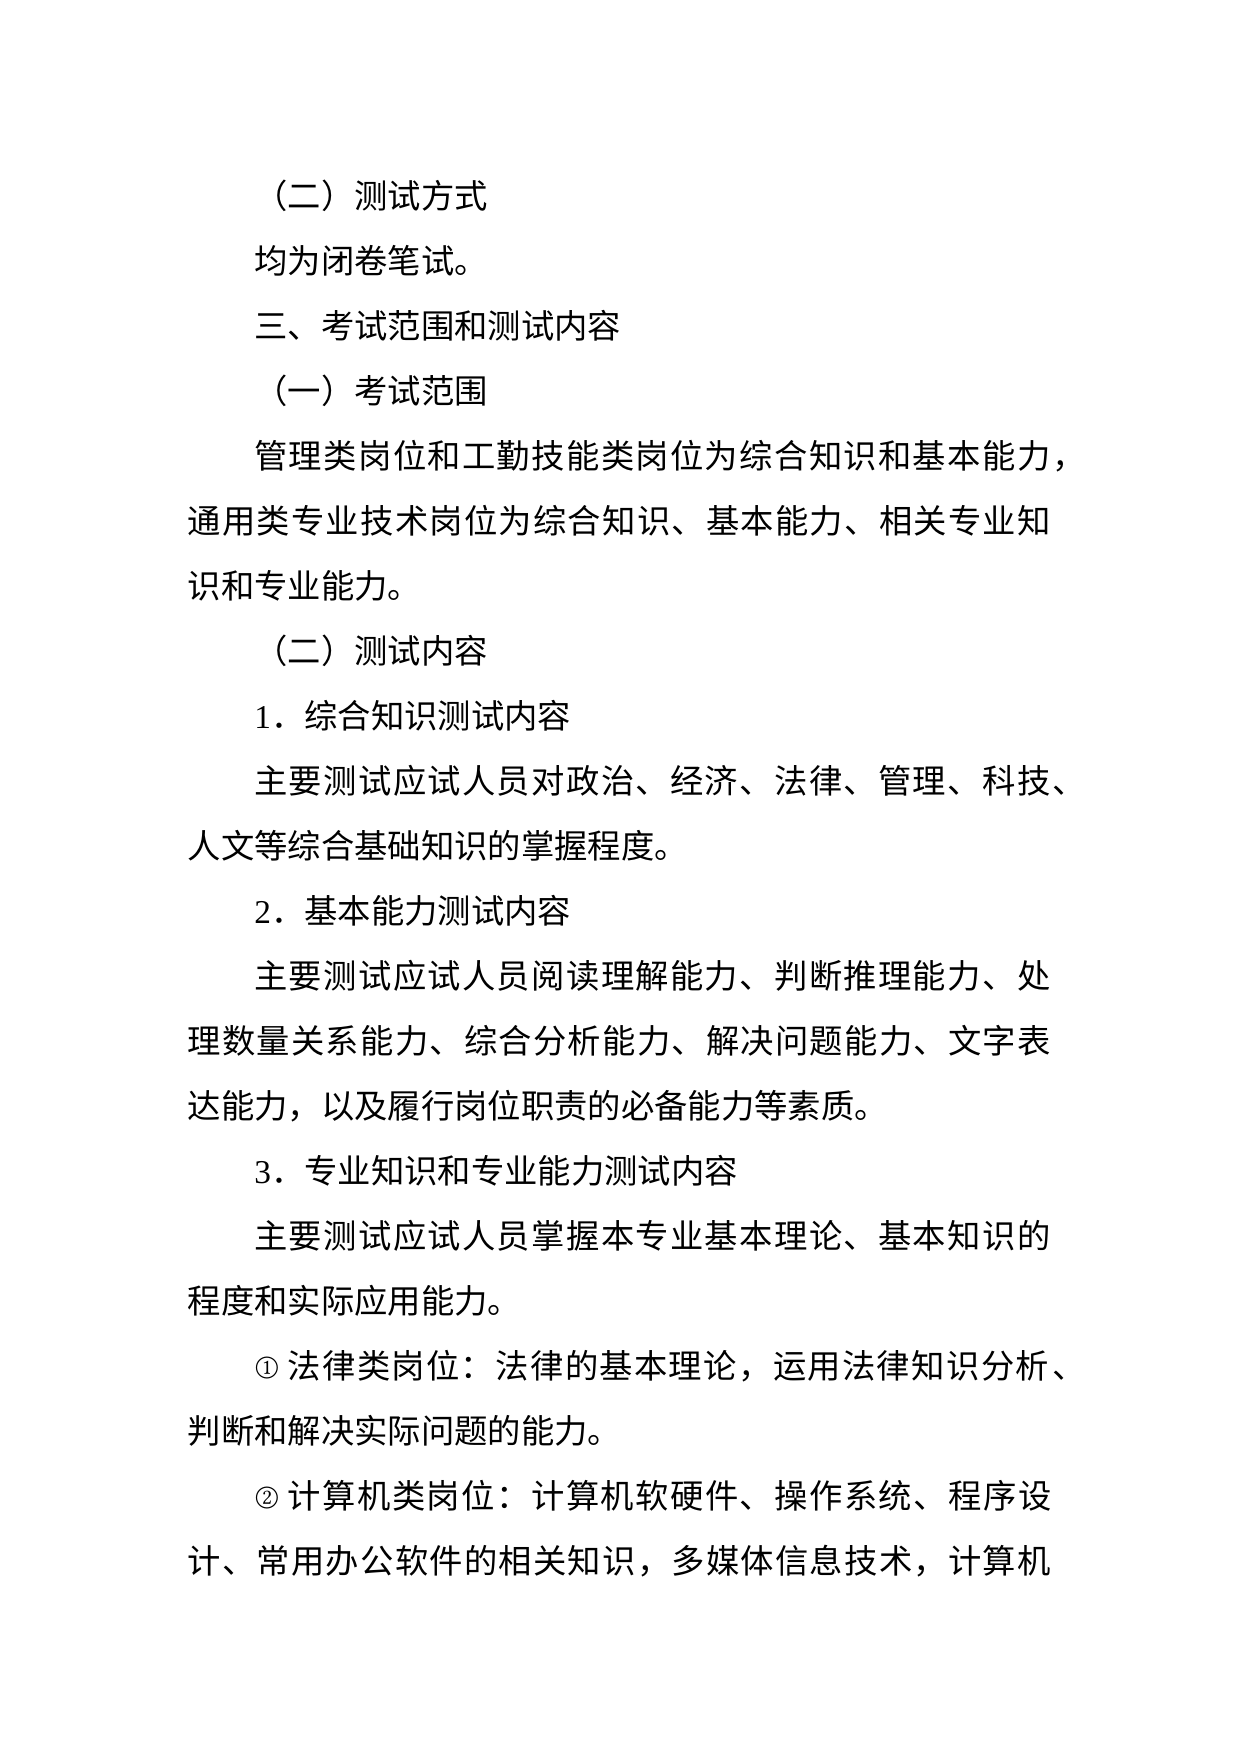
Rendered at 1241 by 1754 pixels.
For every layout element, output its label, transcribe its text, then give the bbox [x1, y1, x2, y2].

text 主要测试应试人员对政治、经济、法律、管理、科技、人文等综合基础知识的掌握程度。 [187, 747, 1053, 877]
text 1．综合知识测试内容 [187, 682, 1053, 747]
text 主要测试应试人员阅读理解能力、判断推理能力、处理数量关系能力、综合分析能力、解决问题能力、文字表达能力，以及履行岗位职责的必备能力等素质。 [187, 942, 1053, 1137]
text 3．专业知识和专业能力测试内容 [187, 1137, 1053, 1202]
text 2．基本能力测试内容 [187, 877, 1053, 942]
text （二）测试方式 [187, 162, 1053, 227]
text ①法律类岗位：法律的基本理论，运用法律知识分析、判断和解决实际问题的能力。 [187, 1332, 1053, 1462]
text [187, 1462, 1053, 1592]
text 三、考试范围和测试内容 [187, 292, 1053, 357]
text （一）考试范围 [187, 357, 1053, 422]
text 管理类岗位和工勤技能类岗位为综合知识和基本能力，通用类专业技术岗位为综合知识、基本能力、相关专业知识和专业能力。 [187, 422, 1053, 617]
text （二）测试内容 [187, 617, 1053, 682]
text 均为闭卷笔试。 [187, 227, 1053, 292]
text 主要测试应试人员掌握本专业基本理论、基本知识的程度和实际应用能力。 [187, 1202, 1053, 1332]
